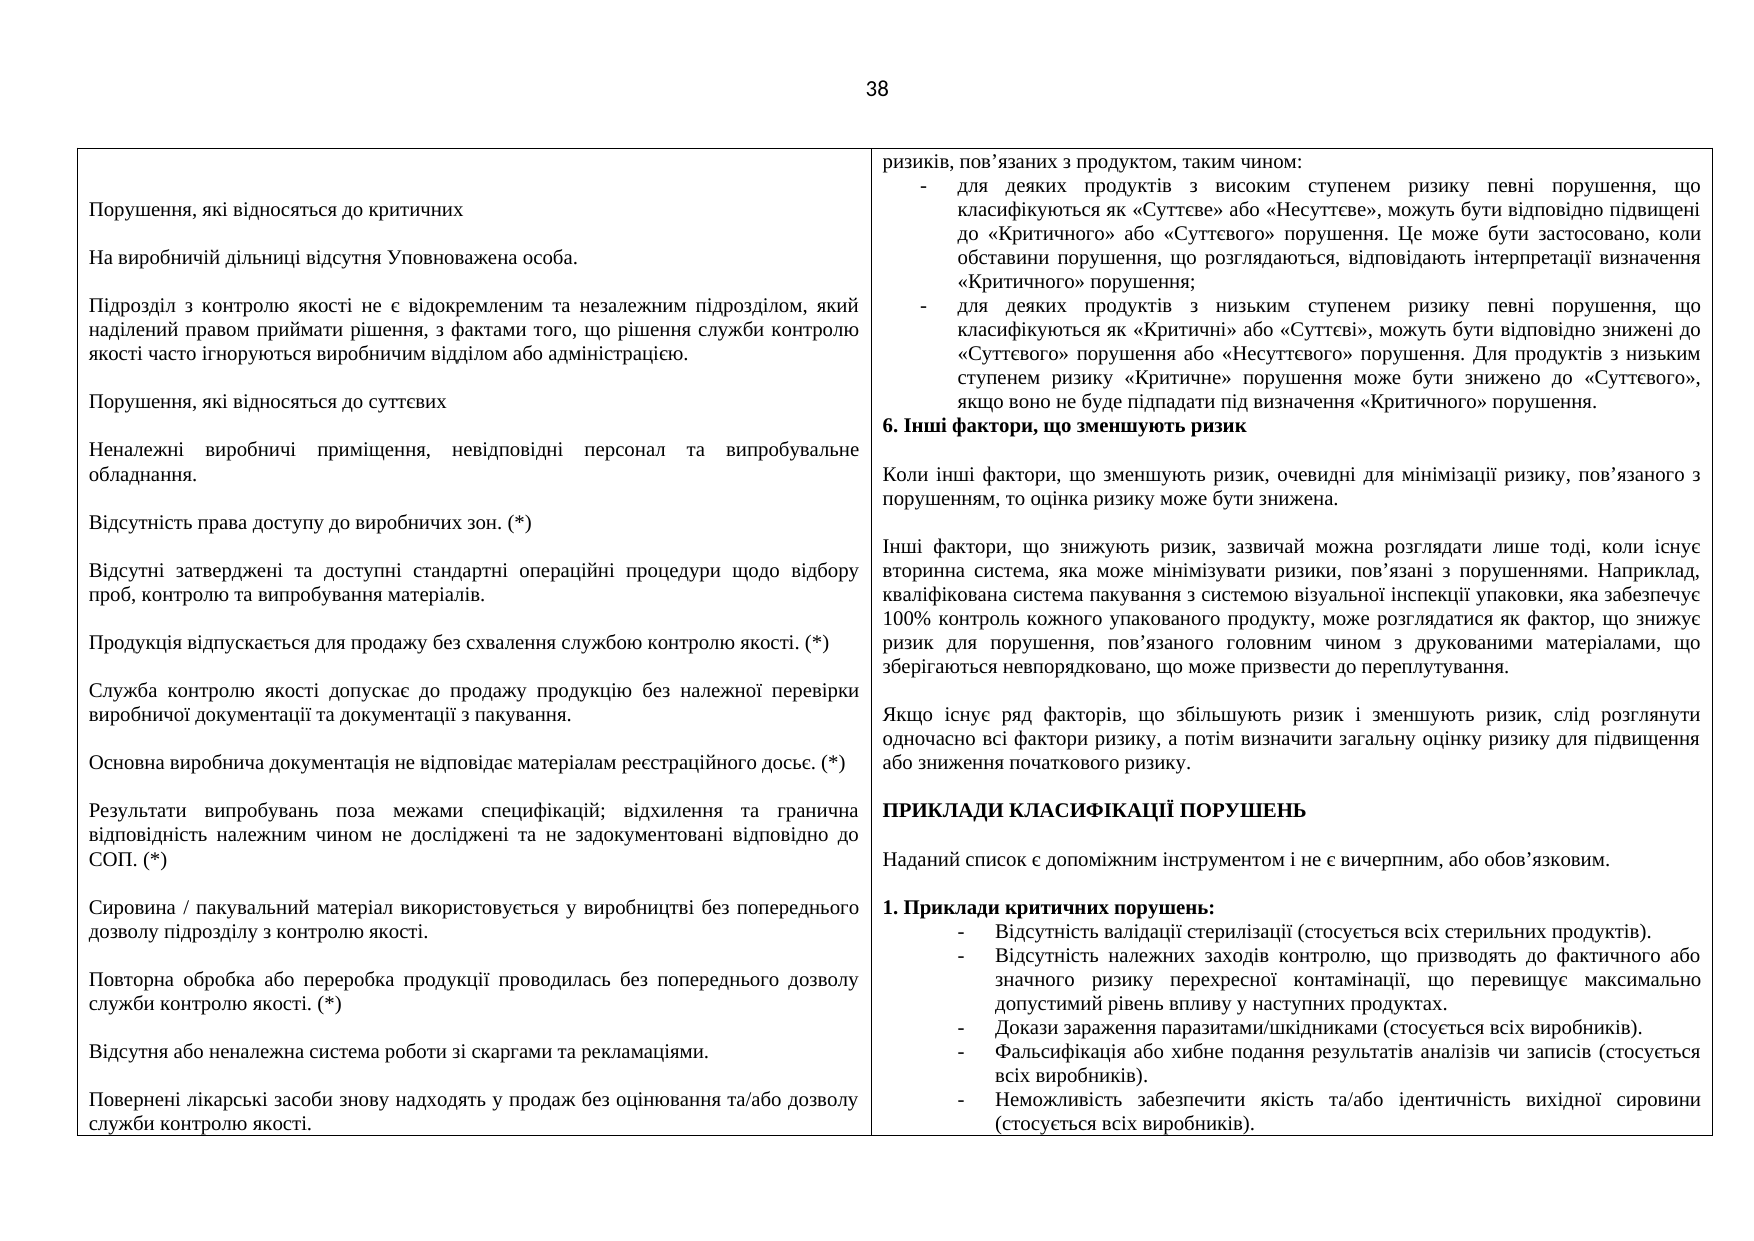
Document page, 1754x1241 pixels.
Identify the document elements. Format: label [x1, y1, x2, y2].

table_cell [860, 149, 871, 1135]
table_cell [872, 149, 1712, 1135]
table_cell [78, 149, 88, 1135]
